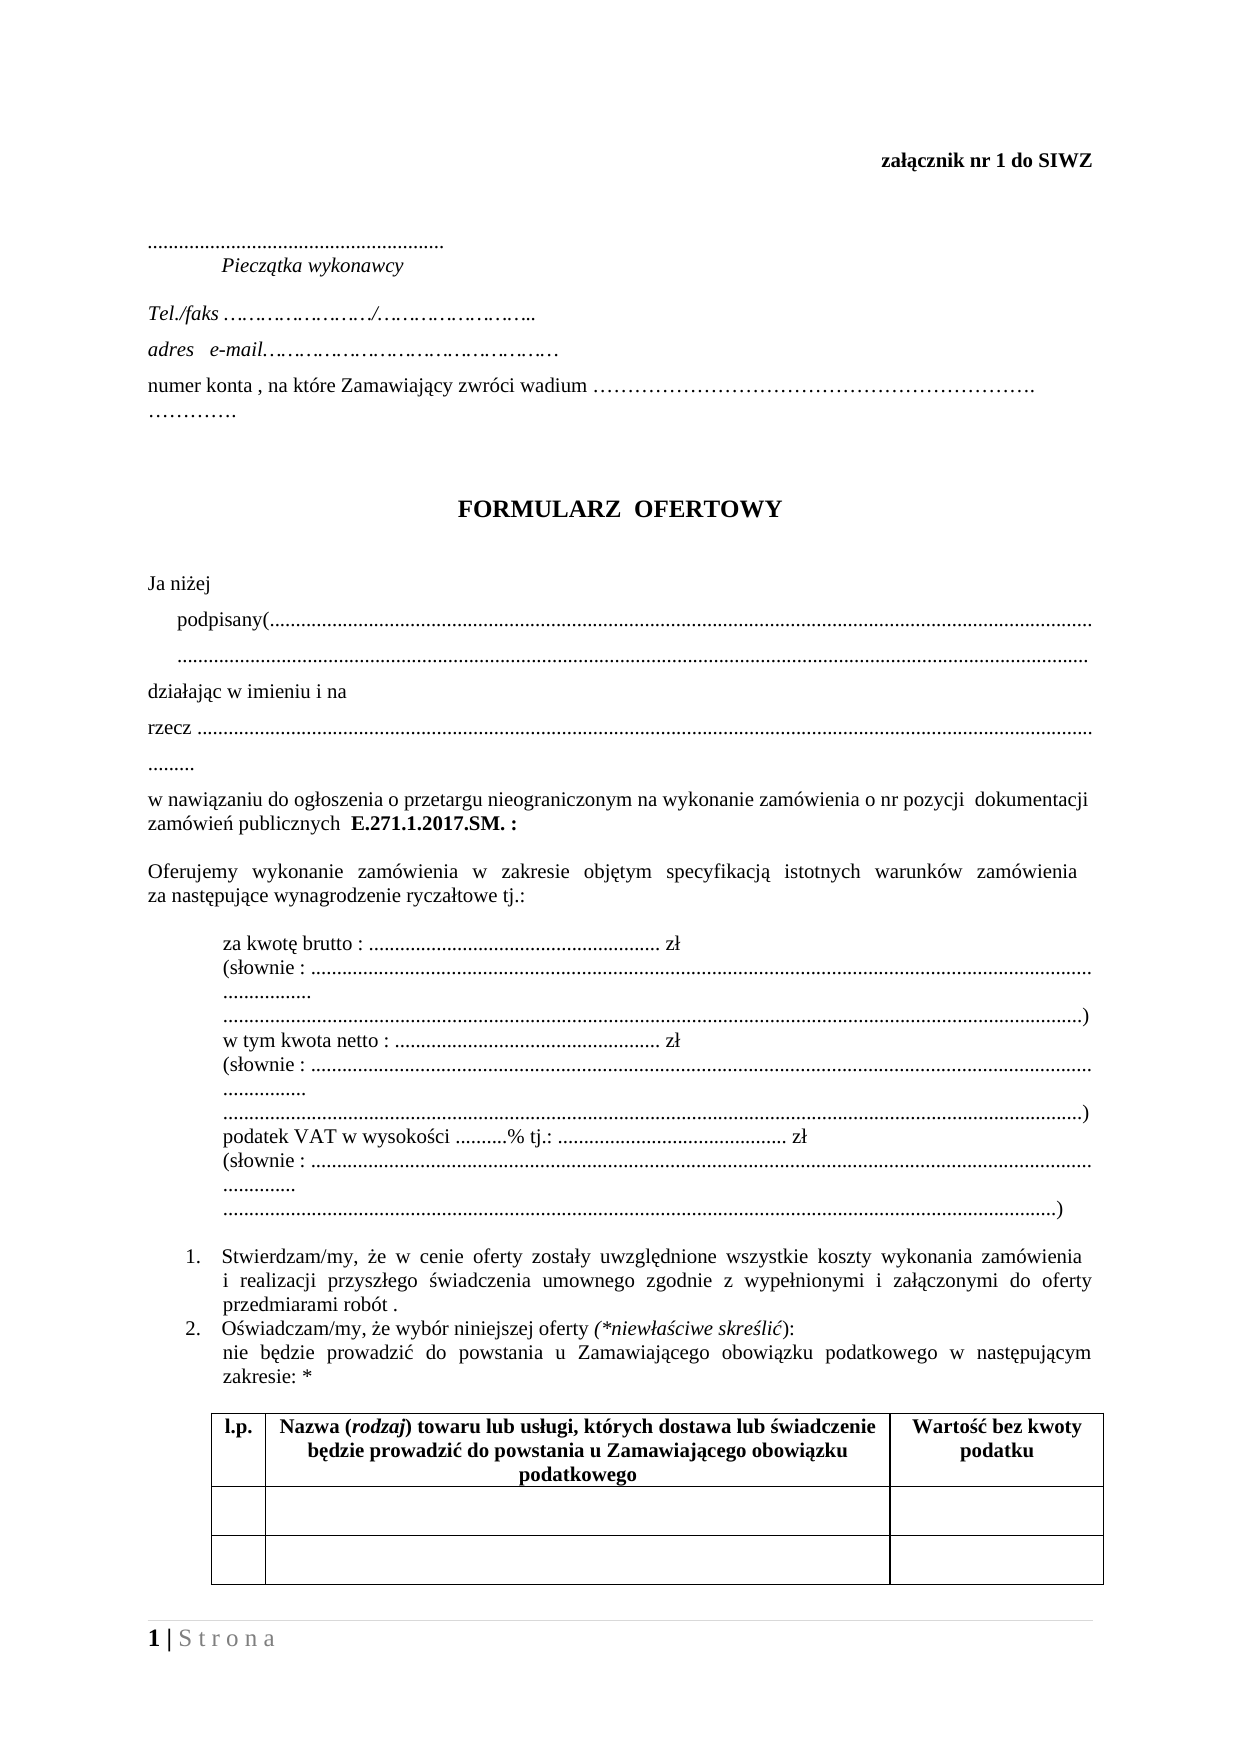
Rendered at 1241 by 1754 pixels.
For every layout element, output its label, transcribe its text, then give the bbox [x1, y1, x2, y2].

table_cell [212, 1536, 265, 1584]
text adres e-mail………………………………………… [148, 337, 1093, 361]
text za kwotę brutto : ........................................................ zł [223, 931, 1093, 955]
table_header Nazwa (rodzaj) towaru lub usługi, których dostawa lub świadczenie będzie prowadzić do powstania u Zamawiającego obowiązku podatkowego [266, 1414, 889, 1486]
list Stwierdzam/my, że w cenie oferty zostały uwzględnione wszystkie koszty wykonania zamówienia i realizacji przyszłego świadczenia umownego zgodnie z wypełnionymi i załączonymi do oferty przedmiarami robót . [185, 1244, 1093, 1316]
text w tym kwota netto : ................................................... zł [223, 1027, 1093, 1052]
text Tel./faks ……………………/…………………….. [148, 301, 1093, 325]
text (słownie : .................................................................................................................................................................... [223, 1148, 1093, 1196]
text .....................................................................................................................................................................) [223, 1003, 1093, 1027]
table_cell [891, 1487, 1103, 1535]
text podatek VAT w wysokości ..........% tj.: ............................................ zł [223, 1124, 1093, 1148]
text Pieczątka wykonawcy [148, 253, 1093, 277]
text Oferujemy wykonanie zamówienia w zakresie objętym specyfikacją istotnych warunków zamówienia za następujące wynagrodzenie ryczałtowe tj.: [148, 859, 1093, 907]
list Oświadczam/my, że wybór niniejszej oferty (*niewłaściwe skreślić): [185, 1316, 1093, 1340]
table_cell [266, 1487, 889, 1535]
table_header Wartość bez kwoty podatku [891, 1414, 1103, 1486]
table_cell [212, 1487, 265, 1535]
text załącznik nr 1 do SIWZ [148, 148, 1093, 172]
table_header l.p. [212, 1414, 265, 1486]
text (słownie : ...................................................................................................................................................................... [223, 1052, 1093, 1100]
text ......................................................... [148, 229, 1093, 253]
table_cell [891, 1536, 1103, 1584]
text .....................................................................................................................................................................) [223, 1100, 1093, 1124]
text Ja niżej podpisany(............................................................................................................................................................................................................................................................................................................................................. [148, 571, 1093, 667]
text nie będzie prowadzić do powstania u Zamawiającego obowiązku podatkowego w następującym zakresie: * [223, 1340, 1093, 1388]
text w nawiązaniu do ogłoszenia o przetargu nieograniczonym na wykonanie zamówienia o nr pozycji dokumentacji zamówień publicznych E.271.1.2017.SM. : [148, 787, 1093, 835]
table_cell [266, 1536, 889, 1584]
text numer konta , na które Zamawiający zwróci wadium ……………………………………………………….…………. [148, 373, 1093, 422]
text ................................................................................................................................................................) [223, 1196, 1093, 1220]
text działając w imieniu i na rzecz ..................................................................................................................................................................................... [148, 679, 1093, 775]
text FORMULARZ OFERTOWY [148, 494, 1093, 522]
text (słownie : ....................................................................................................................................................................... [223, 955, 1093, 1003]
